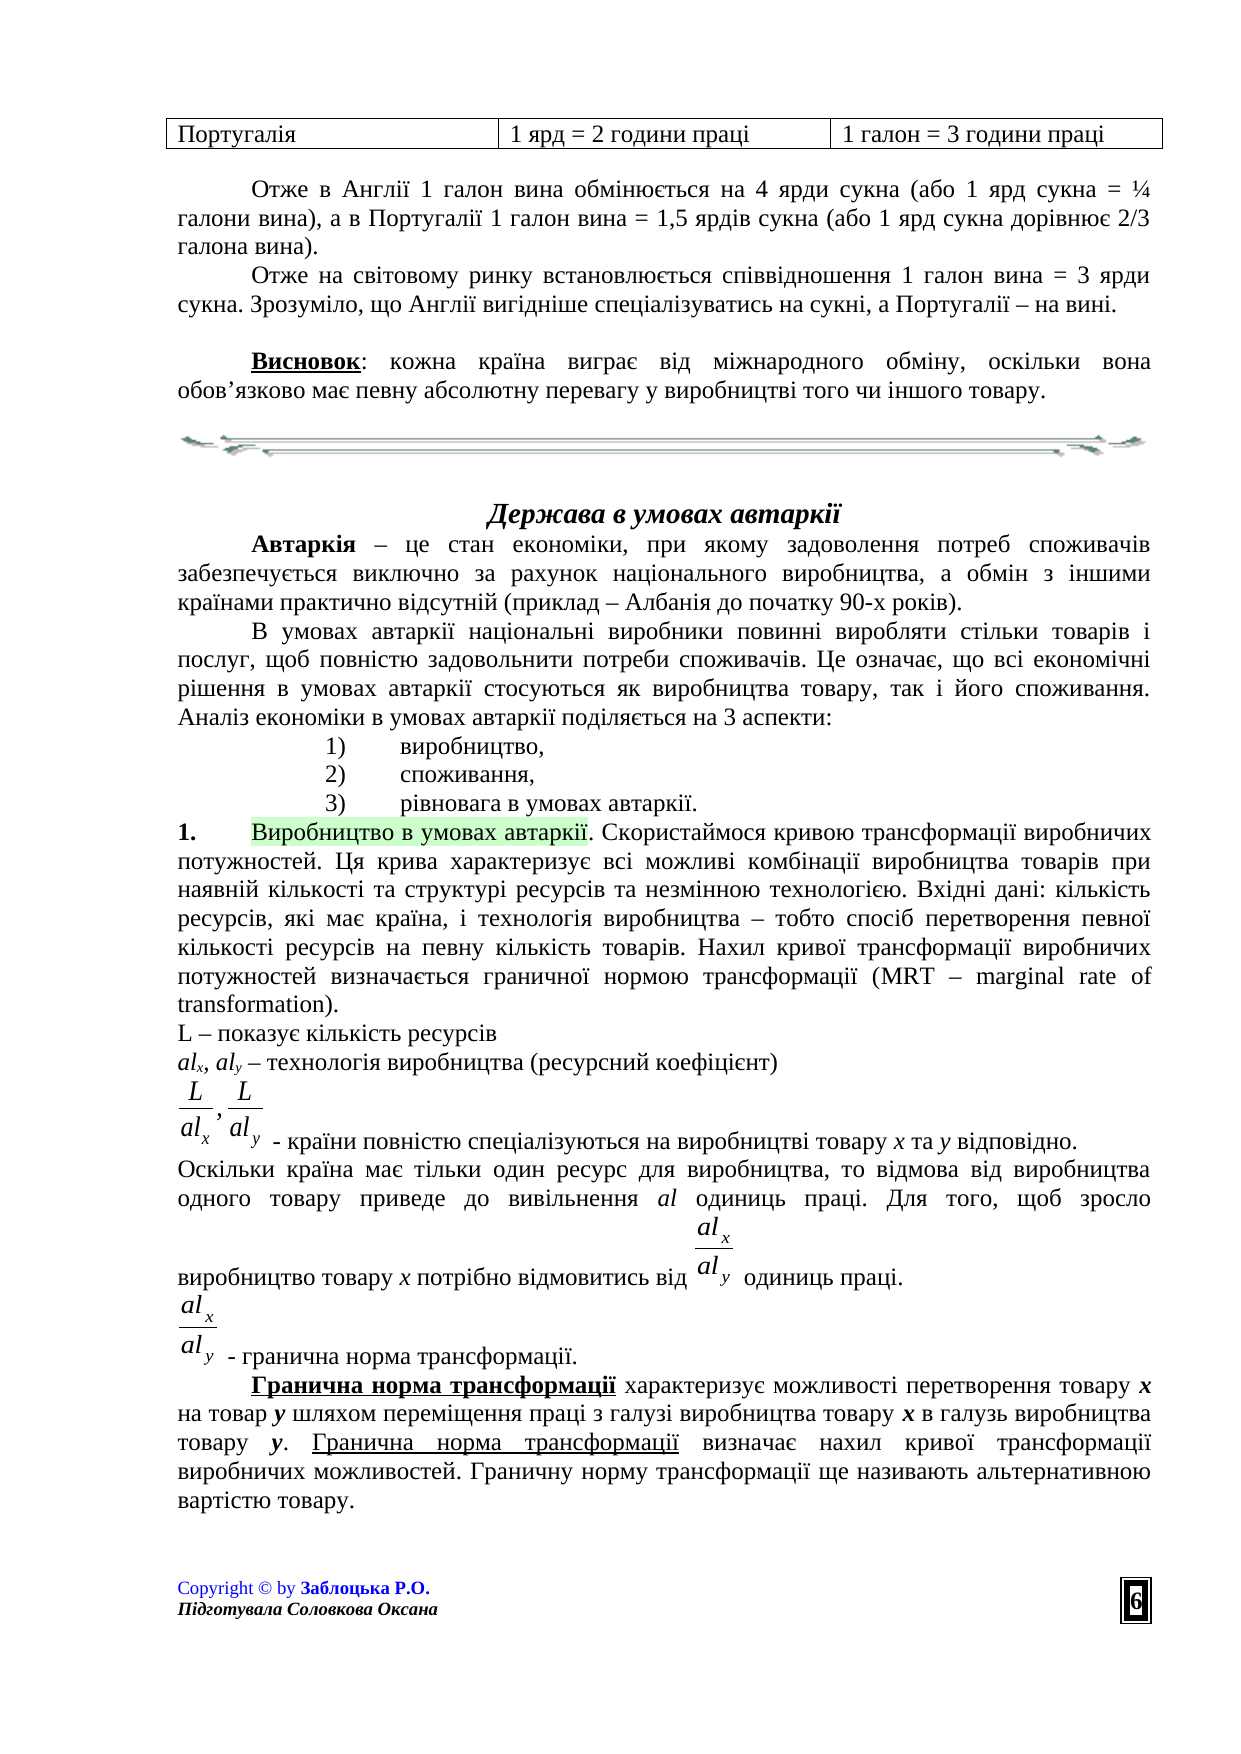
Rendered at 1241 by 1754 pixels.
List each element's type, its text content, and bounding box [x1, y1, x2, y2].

subtitle Держава в умовах автаркії [177, 496, 1152, 529]
list рівновага в умовах автаркії. [325, 788, 1152, 817]
text Висновок: кожна країна виграє від міжнародного обміну, оскільки вона обов’язково має певну абсолютну перевагу у виробництві того чи іншого товару. [177, 346, 1152, 404]
text - країни повністю спеціалізуються на виробництві товару х та у відповідно. [177, 1076, 1152, 1154]
table_cell 1 ярд = 2 години праці [499, 119, 830, 148]
text Автаркія – це стан економіки, при якому задоволення потреб споживачів забезпечується виключно за рахунок національного виробництва, а обмін з іншими країнами практично відсутній (приклад – Албанія до початку 90-х років). [177, 529, 1152, 616]
text 1. Виробництво в умовах автаркії. Скористаймося кривою трансформації виробничих потужностей. Ця крива характеризує всі можливі комбінації виробництва товарів при наявній кількості та структурі ресурсів та незмінною технологією. Вхідні дані: кількість ресурсів, які має країна, і технологія виробництва – тобто спосіб перетворення певної кількості ресурсів на певну кількість товарів. Нахил кривої трансформації виробничих потужностей визначається граничної нормою трансформації (MRT – marginal rate of transformation). [177, 817, 1152, 1018]
text - гранична норма трансформації. [177, 1291, 1152, 1370]
text Отже в Англії 1 галон вина обмінюється на 4 ярди сукна (або 1 ярд сукна = ¼ галони вина), а в Португалії 1 галон вина = 1,5 ярдів сукна (або 1 ярд сукна дорівнює 2/3 галона вина). [177, 174, 1152, 260]
list споживання, [325, 759, 1152, 788]
list виробництво, [325, 731, 1152, 759]
text alx, aly – технологія виробництва (ресурсний коефіцієнт) [177, 1047, 1152, 1076]
picture [177, 432, 1153, 467]
text Гранична норма трансформації характеризує можливості перетворення товару х на товар у шляхом переміщення праці з галузі виробництва товару х в галузь виробництва товару у. Гранична норма трансформації визначає нахил кривої трансформації виробничих можливостей. Граничну норму трансформації ще називають альтернативною вартістю товару. [177, 1370, 1152, 1513]
text L – показує кількість ресурсів [177, 1018, 1152, 1047]
text В умовах автаркії національні виробники повинні виробляти стільки товарів і послуг, щоб повністю задовольнити потреби споживачів. Це означає, що всі економічні рішення в умовах автаркії стосуються як виробництва товару, так і його споживання. Аналіз економіки в умовах автаркії поділяється на 3 аспекти: [177, 616, 1152, 731]
table_cell 1 галон = 3 години праці [831, 119, 1162, 148]
text Отже на світовому ринку встановлюється співвідношення 1 галон вина = 3 ярди сукна. Зрозуміло, що Англії вигідніше спеціалізуватись на сукні, а Португалії – на вині. [177, 260, 1152, 318]
table_cell Португалія [167, 119, 498, 148]
text Оскільки країна має тільки один ресурс для виробництва, то відмова від виробництва одного товару приведе до вивільнення al одиниць праці. Для того, щоб зросло виробництво товару х потрібно відмовитись від одиниць праці. [177, 1154, 1152, 1291]
